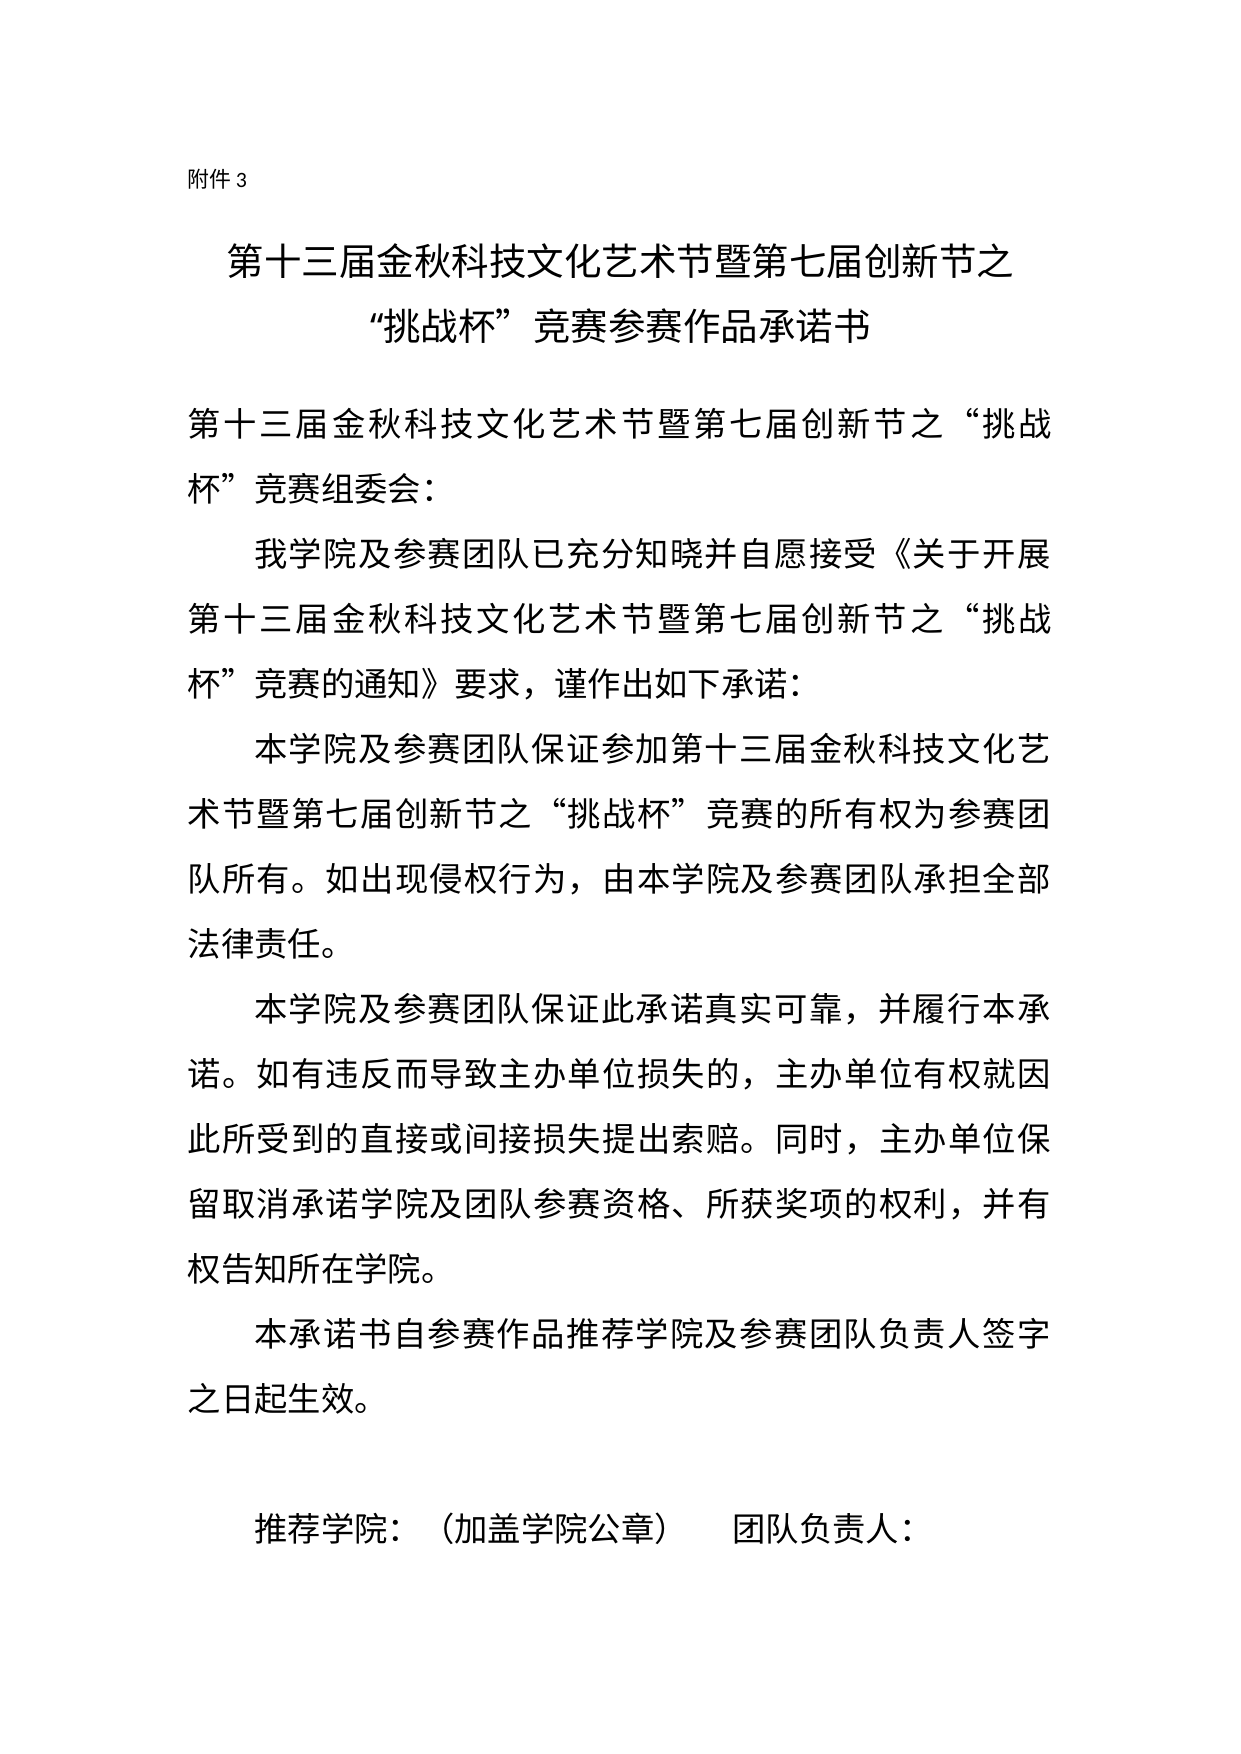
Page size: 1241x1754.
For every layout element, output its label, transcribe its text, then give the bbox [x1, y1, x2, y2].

text 本学院及参赛团队保证此承诺真实可靠，并履行本承诺。如有违反而导致主办单位损失的，主办单位有权就因此所受到的直接或间接损失提出索赔。同时，主办单位保留取消承诺学院及团队参赛资格、所获奖项的权利，并有权告知所在学院。 [187, 974, 1053, 1299]
text 我学院及参赛团队已充分知晓并自愿接受《关于开展第十三届金秋科技文化艺术节暨第七届创新节之“挑战杯”竞赛的通知》要求，谨作出如下承诺： [187, 519, 1053, 714]
text 附件3 [187, 162, 1053, 194]
text 第十三届金秋科技文化艺术节暨第七届创新节之“挑战杯”竞赛组委会： [187, 389, 1053, 519]
text 本承诺书自参赛作品推荐学院及参赛团队负责人签字之日起生效。 [187, 1299, 1053, 1429]
text 本学院及参赛团队保证参加第十三届金秋科技文化艺术节暨第七届创新节之“挑战杯”竞赛的所有权为参赛团队所有。如出现侵权行为，由本学院及参赛团队承担全部法律责任。 [187, 714, 1053, 974]
text “挑战杯”竞赛参赛作品承诺书 [187, 292, 1053, 357]
text 推荐学院：（加盖学院公章） 团队负责人： [187, 1494, 1053, 1559]
text 第十三届金秋科技文化艺术节暨第七届创新节之 [187, 227, 1053, 292]
